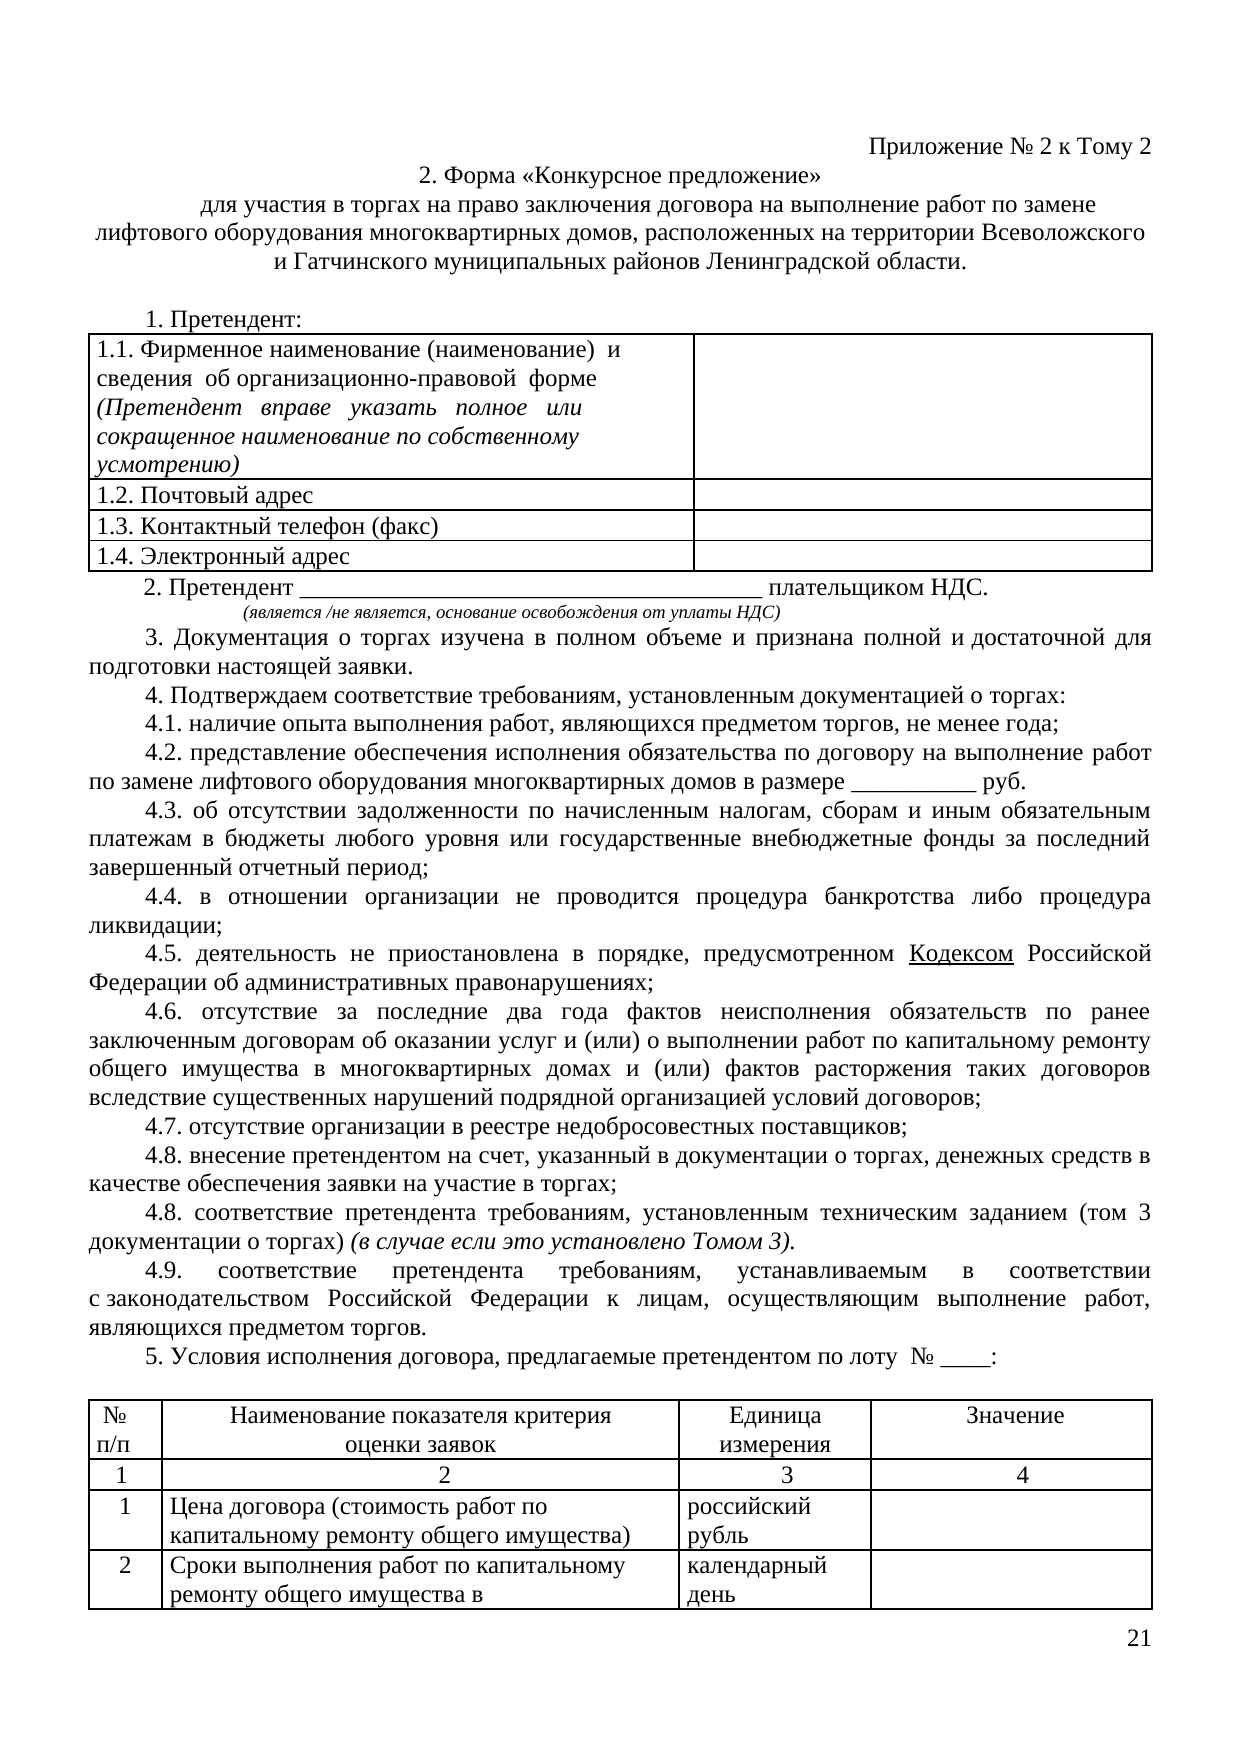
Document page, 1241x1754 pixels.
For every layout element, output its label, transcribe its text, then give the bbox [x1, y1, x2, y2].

text 5. Условия исполнения договора, предлагаемые претендентом по лоту № ____: [89, 1341, 1152, 1370]
table_cell [695, 541, 1151, 570]
table_cell [695, 480, 1151, 509]
table_header № п/п [90, 1401, 161, 1458]
table_cell [872, 1491, 1151, 1548]
text 4.1. наличие опыта выполнения работ, являющихся предметом торгов, не менее года; [89, 708, 1152, 737]
text 4.8. соответствие претендента требованиям, установленным техническим заданием (том 3 документации о торгах) (в случае если это установлено Томом 3). [89, 1197, 1152, 1255]
table_cell 1 [90, 1460, 161, 1489]
table_cell [695, 511, 1151, 540]
table_header 1.1. Фирменное наименование (наименование) и сведения об организационно-правовой форме (Претендент вправе указать полное или сокращенное наименование по собственному усмотрению) [90, 335, 693, 478]
text 2. Форма «Конкурсное предложение» [89, 160, 1152, 189]
table_cell 1 [90, 1491, 161, 1548]
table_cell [163, 1551, 678, 1608]
table_header [695, 335, 1151, 478]
table_cell 2 [90, 1551, 161, 1608]
text 2. Претендент _____________________________________ плательщиком НДС. [89, 572, 1152, 601]
text 4.5. деятельность не приостановлена в порядке, предусмотренном Кодексом Российской Федерации об административных правонарушениях; [89, 938, 1152, 996]
text 4. Подтверждаем соответствие требованиям, установленным документацией о торгах: [89, 680, 1152, 708]
table_cell 1.4. Электронный адрес [90, 541, 693, 570]
text для участия в торгах на право заключения договора на выполнение работ по замене лифтового оборудования многоквартирных домов, расположенных на территории Всеволожского и Гатчинского муниципальных районов Ленинградской области. [89, 189, 1152, 275]
table_cell 3 [680, 1460, 870, 1489]
text (является /не является, основание освобождения от уплаты НДС) [89, 601, 1152, 622]
table_cell 2 [163, 1460, 678, 1489]
text 4.8. внесение претендентом на счет, указанный в документации о торгах, денежных средств в качестве обеспечения заявки на участие в торгах; [89, 1140, 1152, 1197]
table_header Значение [872, 1401, 1151, 1458]
table_header Наименование показателя критерия оценки заявок [163, 1401, 678, 1458]
table_cell российский рубль [680, 1491, 870, 1548]
table_cell Цена договора (стоимость работ по капитальному ремонту общего имущества) [163, 1491, 678, 1548]
text 4.2. представление обеспечения исполнения обязательства по договору на выполнение работ по замене лифтового оборудования многоквартирных домов в размере __________ руб. [89, 737, 1152, 795]
table_cell 1.2. Почтовый адрес [90, 480, 693, 509]
text 1. Претендент: [89, 304, 1152, 332]
table_cell календарный день [680, 1551, 870, 1608]
text 4.4. в отношении организации не проводится процедура банкротства либо процедура ликвидации; [89, 881, 1152, 938]
text 4.3. об отсутствии задолженности по начисленным налогам, сборам и иным обязательным платежам в бюджеты любого уровня или государственные внебюджетные фонды за последний завершенный отчетный период; [89, 795, 1152, 881]
table_cell 1.3. Контактный телефон (факс) [90, 511, 693, 540]
text Приложение № 2 к Тому 2 [89, 131, 1152, 160]
text 4.7. отсутствие организации в реестре недобросовестных поставщиков; [89, 1111, 1152, 1140]
text 4.6. отсутствие за последние два года фактов неисполнения обязательств по ранее заключенным договорам об оказании услуг и (или) о выполнении работ по капитальному ремонту общего имущества в многоквартирных домах и (или) фактов расторжения таких договоров вследствие существенных нарушений подрядной организацией условий договоров; [89, 996, 1152, 1111]
table_cell [872, 1551, 1151, 1608]
table_cell 4 [872, 1460, 1151, 1489]
table_header Единица измерения [680, 1401, 870, 1458]
text 4.9. соответствие претендента требованиям, устанавливаемым в соответствии с законодательством Российской Федерации к лицам, осуществляющим выполнение работ, являющихся предметом торгов. [89, 1255, 1152, 1341]
text 3. Документация о торгах изучена в полном объеме и признана полной и достаточной для подготовки настоящей заявки. [89, 622, 1152, 680]
